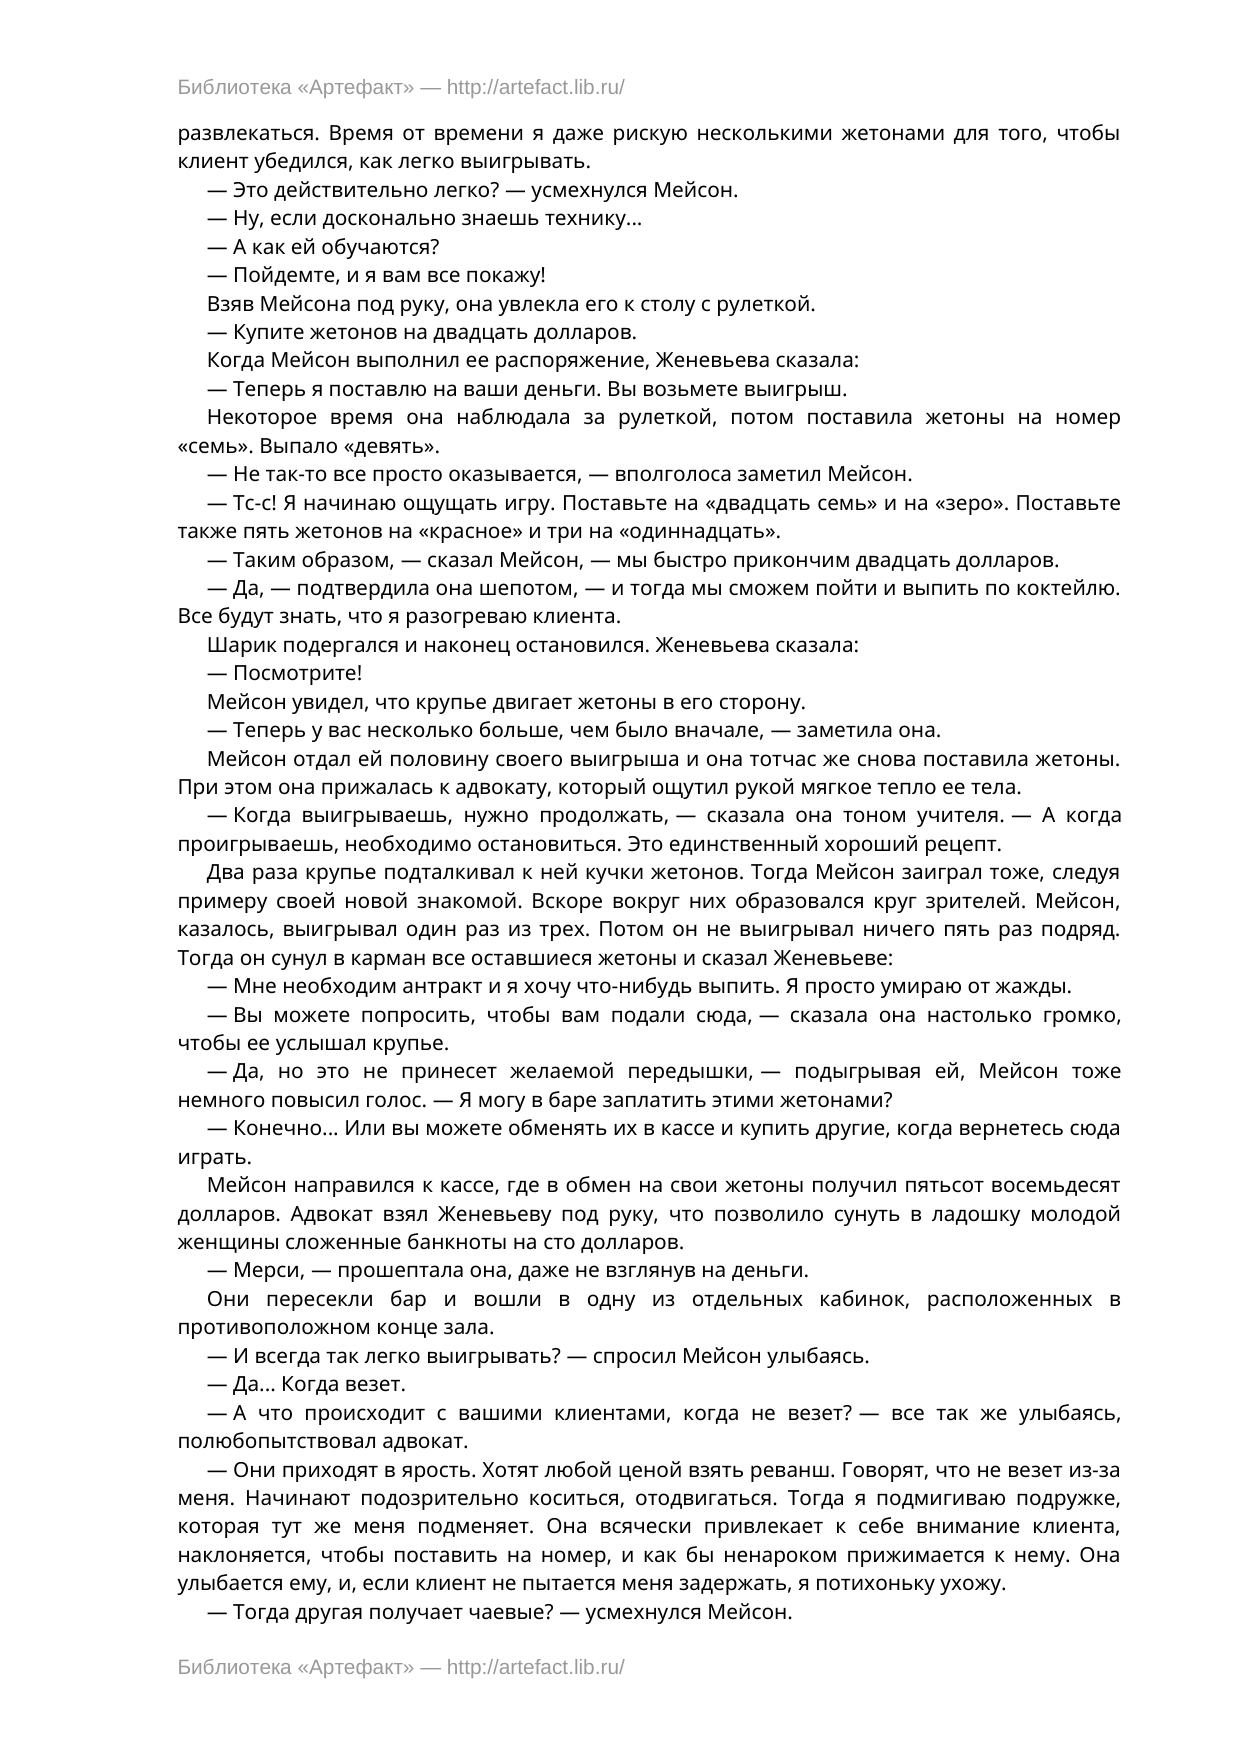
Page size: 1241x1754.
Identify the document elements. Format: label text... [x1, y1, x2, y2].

text — Да, — подтвердила она шепотом, — и тогда мы сможем пойти и выпить по коктейлю. Все будут знать, что я разогреваю клиента. [177, 573, 1122, 630]
text — Ну, если досконально знаешь технику... [177, 203, 1122, 232]
text — Вы можете попросить, чтобы вам подали сюда, — сказала она настолько громко, чтобы ее услышал крупье. [177, 1000, 1122, 1057]
text Когда Мейсон выполнил ее распоряжение, Женевьева сказала: [177, 346, 1122, 374]
text — Мне необходим антракт и я хочу что-нибудь выпить. Я просто умираю от жажды. [177, 971, 1122, 1000]
text Мейсон направился к кассе, где в обмен на свои жетоны получил пятьсот восемьдесят долларов. Адвокат взял Женевьеву под руку, что позволило сунуть в ладошку молодой женщины сложенные банкноты на сто долларов. [177, 1170, 1122, 1256]
text — Посмотрите! [177, 658, 1122, 687]
text — Они приходят в ярость. Хотят любой ценой взять реванш. Говорят, что не везет из-за меня. Начинают подозрительно коситься, отодвигаться. Тогда я подмигиваю подружке, которая тут же меня подменяет. Она всячески привлекает к себе внимание клиента, наклоняется, чтобы поставить на номер, и как бы ненароком прижимается к нему. Она улыбается ему, и, если клиент не пытается меня задержать, я потихоньку ухожу. [177, 1455, 1122, 1597]
text Шарик подергался и наконец остановился. Женевьева сказала: [177, 630, 1122, 658]
text — Тогда другая получает чаевые? — усмехнулся Мейсон. [177, 1597, 1122, 1625]
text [177, 118, 1122, 175]
text — Не так-то все просто оказывается, — вполголоса заметил Мейсон. [177, 459, 1122, 488]
text Некоторое время она наблюдала за рулеткой, потом поставила жетоны на номер «семь». Выпало «девять». [177, 402, 1122, 459]
text — Пойдемте, и я вам все покажу! [177, 260, 1122, 289]
text — Таким образом, — сказал Мейсон, — мы быстро прикончим двадцать долларов. [177, 545, 1122, 573]
text Взяв Мейсона под руку, она увлекла его к столу с рулеткой. [177, 289, 1122, 317]
text — А как ей обучаются? [177, 232, 1122, 260]
text — Да, но это не принесет желаемой передышки, — подыгрывая ей, Мейсон тоже немного повысил голос. — Я могу в баре заплатить этими жетонами? [177, 1057, 1122, 1113]
text — Конечно... Или вы можете обменять их в кассе и купить другие, когда вернетесь сюда играть. [177, 1113, 1122, 1170]
text — Теперь я поставлю на ваши деньги. Вы возьмете выигрыш. [177, 374, 1122, 402]
text — И всегда так легко выигрывать? — спросил Мейсон улыбаясь. [177, 1341, 1122, 1369]
text — А что происходит с вашими клиентами, когда не везет? — все так же улыбаясь, полюбопытствовал адвокат. [177, 1398, 1122, 1455]
text Они пересекли бар и вошли в одну из отдельных кабинок, расположенных в противоположном конце зала. [177, 1284, 1122, 1341]
text Мейсон отдал ей половину своего выигрыша и она тотчас же снова поставила жетоны. При этом она прижалась к адвокату, который ощутил рукой мягкое тепло ее тела. [177, 744, 1122, 801]
text — Мерси, — прошептала она, даже не взглянув на деньги. [177, 1256, 1122, 1284]
text — Теперь у вас несколько больше, чем было вначале, — заметила она. [177, 715, 1122, 744]
text Мейсон увидел, что крупье двигает жетоны в его сторону. [177, 687, 1122, 715]
text Два раза крупье подталкивал к ней кучки жетонов. Тогда Мейсон заиграл тоже, следуя примеру своей новой знакомой. Вскоре вокруг них образовался круг зрителей. Мейсон, казалось, выигрывал один раз из трех. Потом он не выигрывал ничего пять раз подряд. Тогда он сунул в карман все оставшиеся жетоны и сказал Женевьеве: [177, 857, 1122, 971]
text — Купите жетонов на двадцать долларов. [177, 317, 1122, 346]
text — Да... Когда везет. [177, 1369, 1122, 1398]
text — Это действительно легко? — усмехнулся Мейсон. [177, 175, 1122, 203]
text — Тс-с! Я начинаю ощущать игру. Поставьте на «двадцать семь» и на «зеро». Поставьте также пять жетонов на «красное» и три на «одиннадцать». [177, 488, 1122, 545]
text — Когда выигрываешь, нужно продолжать, — сказала она тоном учителя. — А когда проигрываешь, необходимо остановиться. Это единственный хороший рецепт. [177, 801, 1122, 857]
